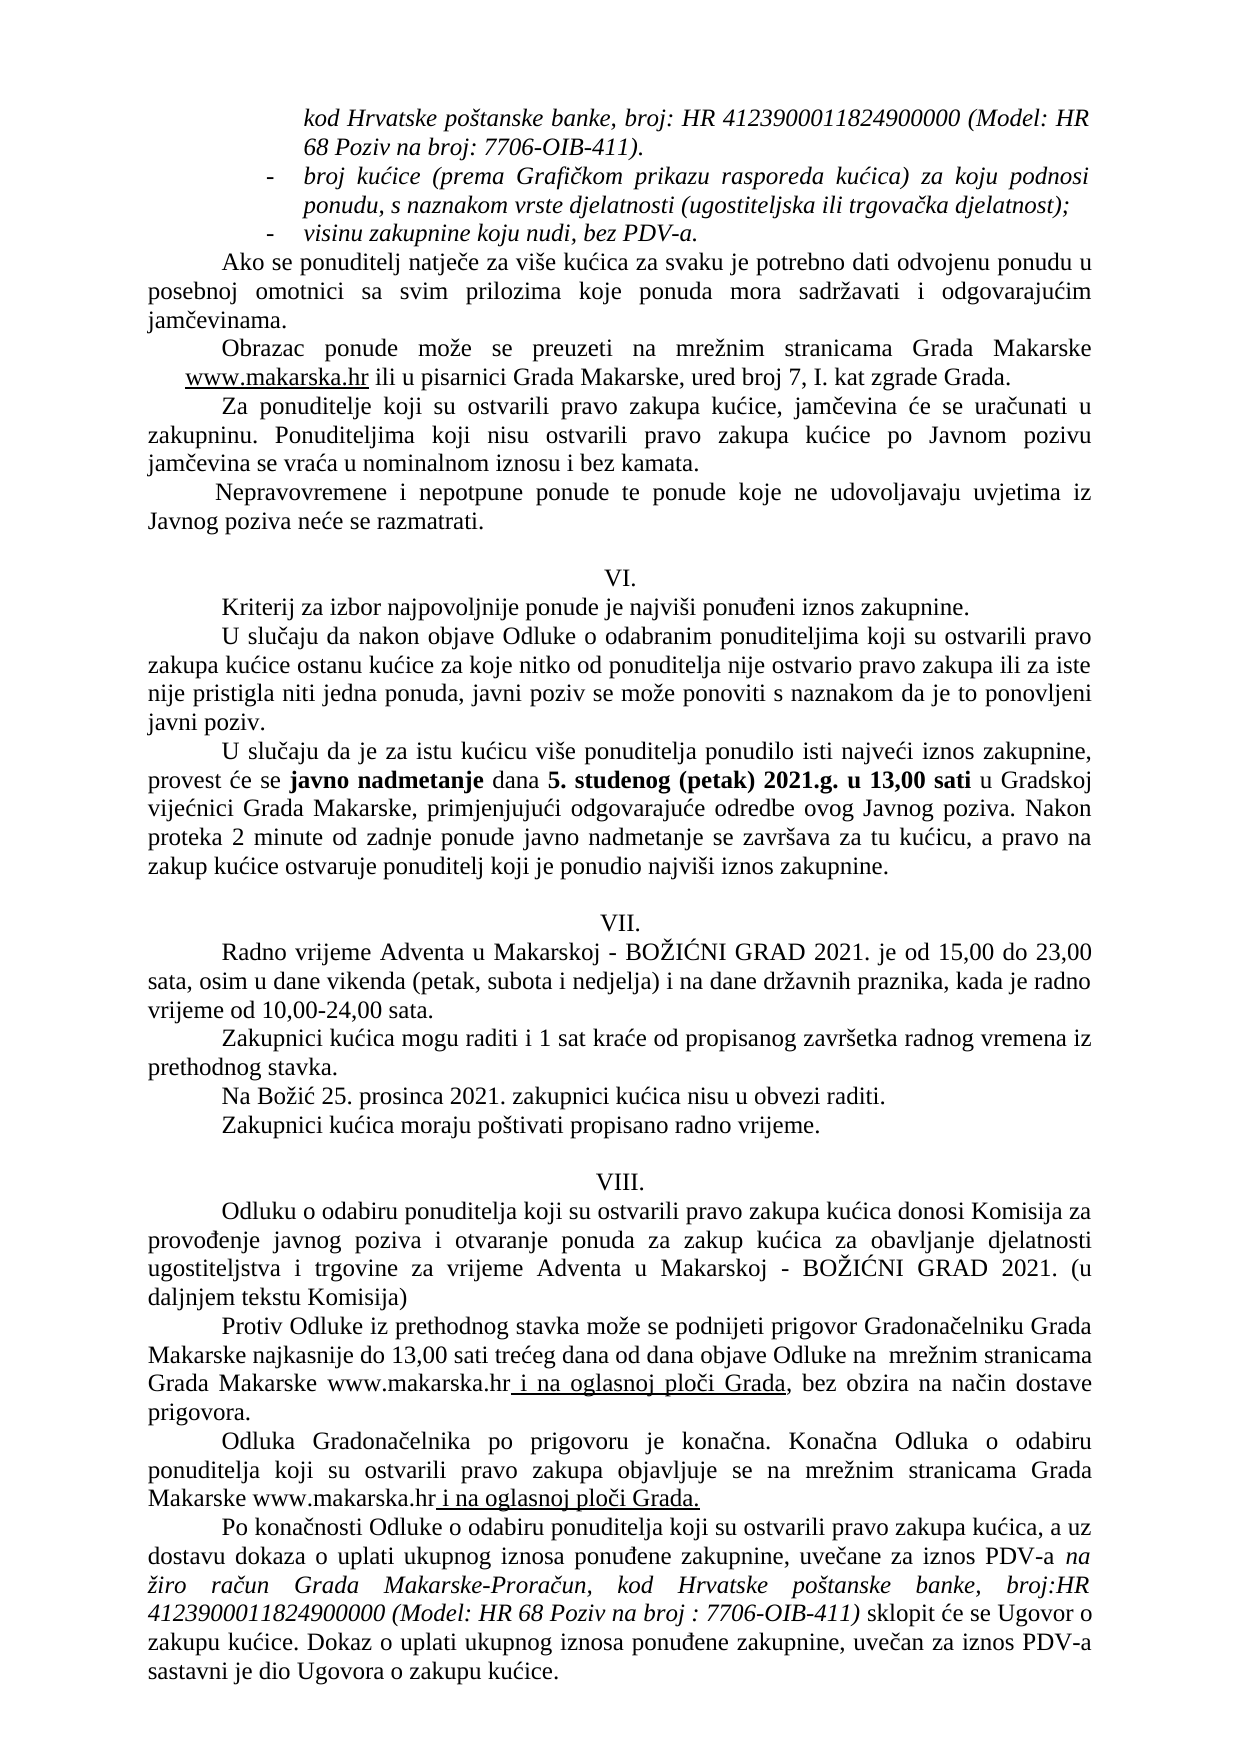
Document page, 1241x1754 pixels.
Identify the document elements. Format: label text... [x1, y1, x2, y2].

text Odluka Gradonačelnika po prigovoru je konačna. Konačna Odluka o odabiru ponuditelja koji su ostvarili pravo zakupa objavljuje se na mrežnim stranicama Grada Makarske www.makarska.hr i na oglasnoj ploči Grada. [148, 1426, 1093, 1512]
text Po konačnosti Odluke o odabiru ponuditelja koji su ostvarili pravo zakupa kućica, a uz dostavu dokaza o uplati ukupnog iznosa ponuđene zakupnine, uvečane za iznos PDV-a na žiro račun Grada Makarske-Proračun, kod Hrvatske poštanske banke, broj:HR 4123900011824900000 (Model: HR 68 Poziv na broj : 7706-OIB-411) sklopit će se Ugovor o zakupu kućice. Dokaz o uplati ukupnog iznosa ponuđene zakupnine, uvečan za iznos PDV-a sastavni je dio Ugovora o zakupu kućice. [148, 1512, 1093, 1685]
text Ako se ponuditelj natječe za više kućica za svaku je potrebno dati odvojenu ponudu u posebnoj omotnici sa svim prilozima koje ponuda mora sadržavati i odgovarajućim jamčevinama. [148, 247, 1093, 333]
text Na Božić 25. prosinca 2021. zakupnici kućica nisu u obvezi raditi. [148, 1081, 1093, 1110]
text VII. [148, 908, 1093, 937]
text Zakupnici kućica mogu raditi i 1 sat kraće od propisanog završetka radnog vremena iz prethodnog stavka. [148, 1023, 1093, 1081]
text Kriterij za izbor najpovoljnije ponude je najviši ponuđeni iznos zakupnine. [148, 592, 1093, 621]
text U slučaju da nakon objave Odluke o odabranim ponuditeljima koji su ostvarili pravo zakupa kućice ostanu kućice za koje nitko od ponuditelja nije ostvario pravo zakupa ili za iste nije pristigla niti jedna ponuda, javni poziv se može ponoviti s naznakom da je to ponovljeni javni poziv. [148, 621, 1093, 736]
text Obrazac ponude može se preuzeti na mrežnim stranicama Grada Makarske www.makarska.hr ili u pisarnici Grada Makarske, ured broj 7, I. kat zgrade Grada. [185, 333, 1093, 391]
text VIII. [148, 1167, 1093, 1196]
text VI. [148, 563, 1093, 592]
text Protiv Odluke iz prethodnog stavka može se podnijeti prigovor Gradonačelniku Grada Makarske najkasnije do 13,00 sati trećeg dana od dana objave Odluke na mrežnim stranicama Grada Makarske www.makarska.hr i na oglasnoj ploči Grada, bez obzira na način dostave prigovora. [148, 1311, 1093, 1426]
text Odluku o odabiru ponuditelja koji su ostvarili pravo zakupa kućica donosi Komisija za provođenje javnog poziva i otvaranje ponuda za zakup kućica za obavljanje djelatnosti ugostiteljstva i trgovine za vrijeme Adventa u Makarskoj - BOŽIĆNI GRAD 2021. (u daljnjem tekstu Komisija) [148, 1196, 1093, 1311]
list broj kućice (prema Grafičkom prikazu rasporeda kućica) za koju podnosi ponudu, s naznakom vrste djelatnosti (ugostiteljska ili trgovačka djelatnost); [266, 161, 1093, 218]
text Nepravovremene i nepotpune ponude te ponude koje ne udovoljavaju uvjetima iz Javnog poziva neće se razmatrati. [148, 477, 1093, 535]
text U slučaju da je za istu kućicu više ponuditelja ponudilo isti najveći iznos zakupnine, provest će se javno nadmetanje dana 5. studenog (petak) 2021.g. u 13,00 sati u Gradskoj vijećnici Grada Makarske, primjenjujući odgovarajuće odredbe ovog Javnog poziva. Nakon proteka 2 minute od zadnje ponude javno nadmetanje se završava za tu kućicu, a pravo na zakup kućice ostvaruje ponuditelj koji je ponudio najviši iznos zakupnine. [148, 736, 1093, 880]
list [266, 103, 1093, 161]
text Zakupnici kućica moraju poštivati propisano radno vrijeme. [148, 1110, 1093, 1138]
list visinu zakupnine koju nudi, bez PDV-a. [266, 218, 1093, 247]
text Radno vrijeme Adventa u Makarskoj - BOŽIĆNI GRAD 2021. je od 15,00 do 23,00 sata, osim u dane vikenda (petak, subota i nedjelja) i na dane državnih praznika, kada je radno vrijeme od 10,00-24,00 sata. [148, 937, 1093, 1023]
text Za ponuditelje koji su ostvarili pravo zakupa kućice, jamčevina će se uračunati u zakupninu. Ponuditeljima koji nisu ostvarili pravo zakupa kućice po Javnom pozivu jamčevina se vraća u nominalnom iznosu i bez kamata. [148, 391, 1093, 477]
